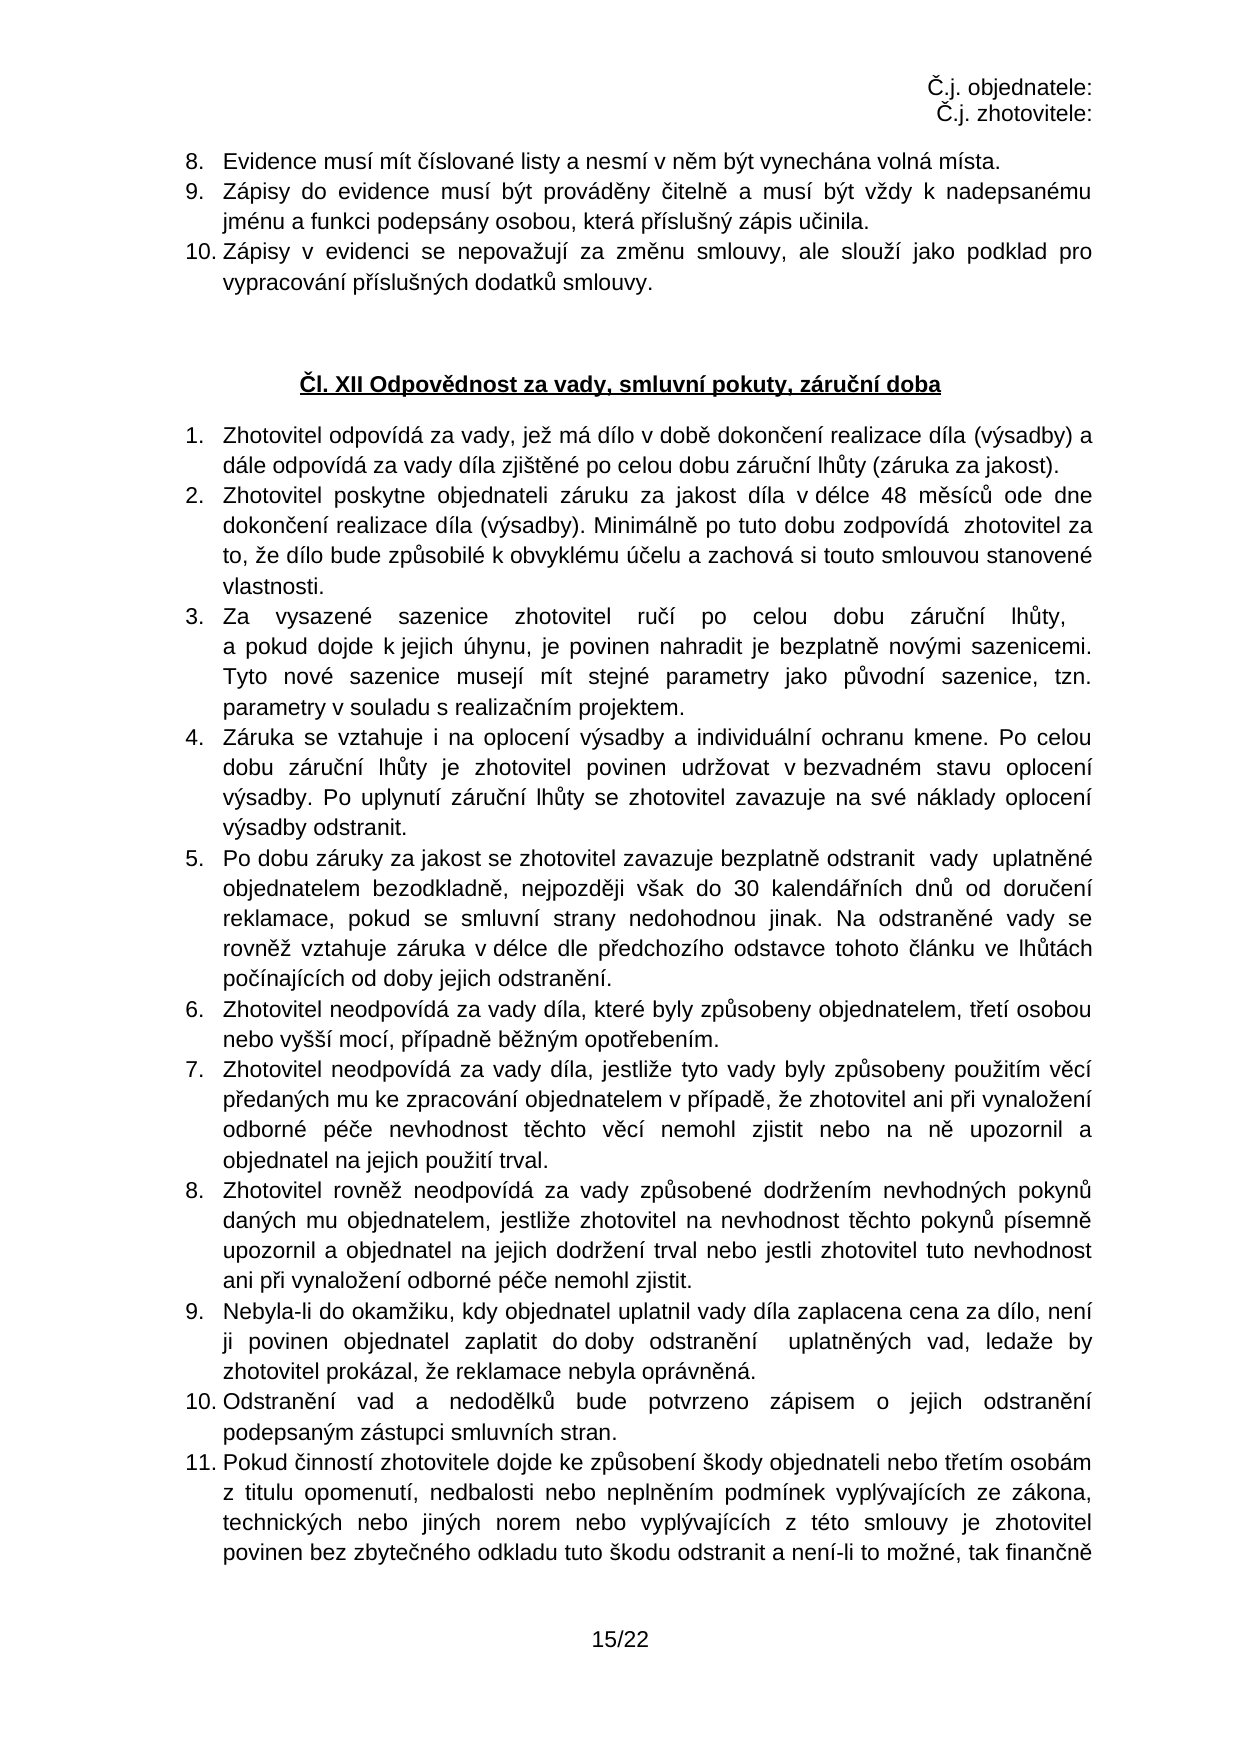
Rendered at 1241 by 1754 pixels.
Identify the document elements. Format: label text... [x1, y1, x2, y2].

list Zhotovitel neodpovídá za vady díla, které byly způsobeny objednatelem, třetí osobou nebo vyšší mocí, případně běžným opotřebením. [185, 996, 1093, 1052]
text Čl. XII Odpovědnost za vady, smluvní pokuty, záruční doba [148, 371, 1093, 397]
list Zhotovitel neodpovídá za vady díla, jestliže tyto vady byly způsobeny použitím věcí předaných mu ke zpracování objednatelem v případě, že zhotovitel ani při vynaložení odborné péče nevhodnost těchto věcí nemohl zjistit nebo na ně upozornil a objednatel na jejich použití trval. [185, 1056, 1093, 1173]
list Evidence musí mít číslované listy a nesmí v něm být vynechána volná místa. [185, 148, 1093, 174]
list Po dobu záruky za jakost se zhotovitel zavazuje bezplatně odstranit vady uplatněné objednatelem bezodkladně, nejpozději však do 30 kalendářních dnů od doručení reklamace, pokud se smluvní strany nedohodnou jinak. Na odstraněné vady se rovněž vztahuje záruka v délce dle předchozího odstavce tohoto článku ve lhůtách počínajících od doby jejich odstranění. [185, 844, 1093, 992]
list Zápisy v evidenci se nepovažují za změnu smlouvy, ale slouží jako podklad pro vypracování příslušných dodatků smlouvy. [185, 238, 1093, 295]
list Zhotovitel rovněž neodpovídá za vady způsobené dodržením nevhodných pokynů daných mu objednatelem, jestliže zhotovitel na nevhodnost těchto pokynů písemně upozornil a objednatel na jejich dodržení trval nebo jestli zhotovitel tuto nevhodnost ani při vynaložení odborné péče nemohl zjistit. [185, 1177, 1093, 1294]
list Zhotovitel odpovídá za vady, jež má dílo v době dokončení realizace díla (výsadby) a dále odpovídá za vady díla zjištěné po celou dobu záruční lhůty (záruka za jakost). [185, 422, 1093, 478]
list Nebyla-li do okamžiku, kdy objednatel uplatnil vady díla zaplacena cena za dílo, není ji povinen objednatel zaplatit do doby odstranění uplatněných vad, ledaže by zhotovitel prokázal, že reklamace nebyla oprávněná. [185, 1298, 1093, 1384]
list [185, 1449, 1093, 1566]
list Záruka se vztahuje i na oplocení výsadby a individuální ochranu kmene. Po celou dobu záruční lhůty je zhotovitel povinen udržovat v bezvadném stavu oplocení výsadby. Po uplynutí záruční lhůty se zhotovitel zavazuje na své náklady oplocení výsadby odstranit. [185, 724, 1093, 841]
list Odstranění vad a nedodělků bude potvrzeno zápisem o jejich odstranění podepsaným zástupci smluvních stran. [185, 1388, 1093, 1445]
list Za vysazené sazenice zhotovitel ručí po celou dobu záruční lhůty, a pokud dojde k jejich úhynu, je povinen nahradit je bezplatně novými sazenicemi. Tyto nové sazenice musejí mít stejné parametry jako původní sazenice, tzn. parametry v souladu s realizačním projektem. [185, 603, 1093, 720]
list Zhotovitel poskytne objednateli záruku za jakost díla v délce 48 měsíců ode dne dokončení realizace díla (výsadby). Minimálně po tuto dobu zodpovídá zhotovitel za to, že dílo bude způsobilé k obvyklému účelu a zachová si touto smlouvou stanovené vlastnosti. [185, 482, 1093, 599]
list Zápisy do evidence musí být prováděny čitelně a musí být vždy k nadepsanému jménu a funkci podepsány osobou, která příslušný zápis učinila. [185, 178, 1093, 234]
